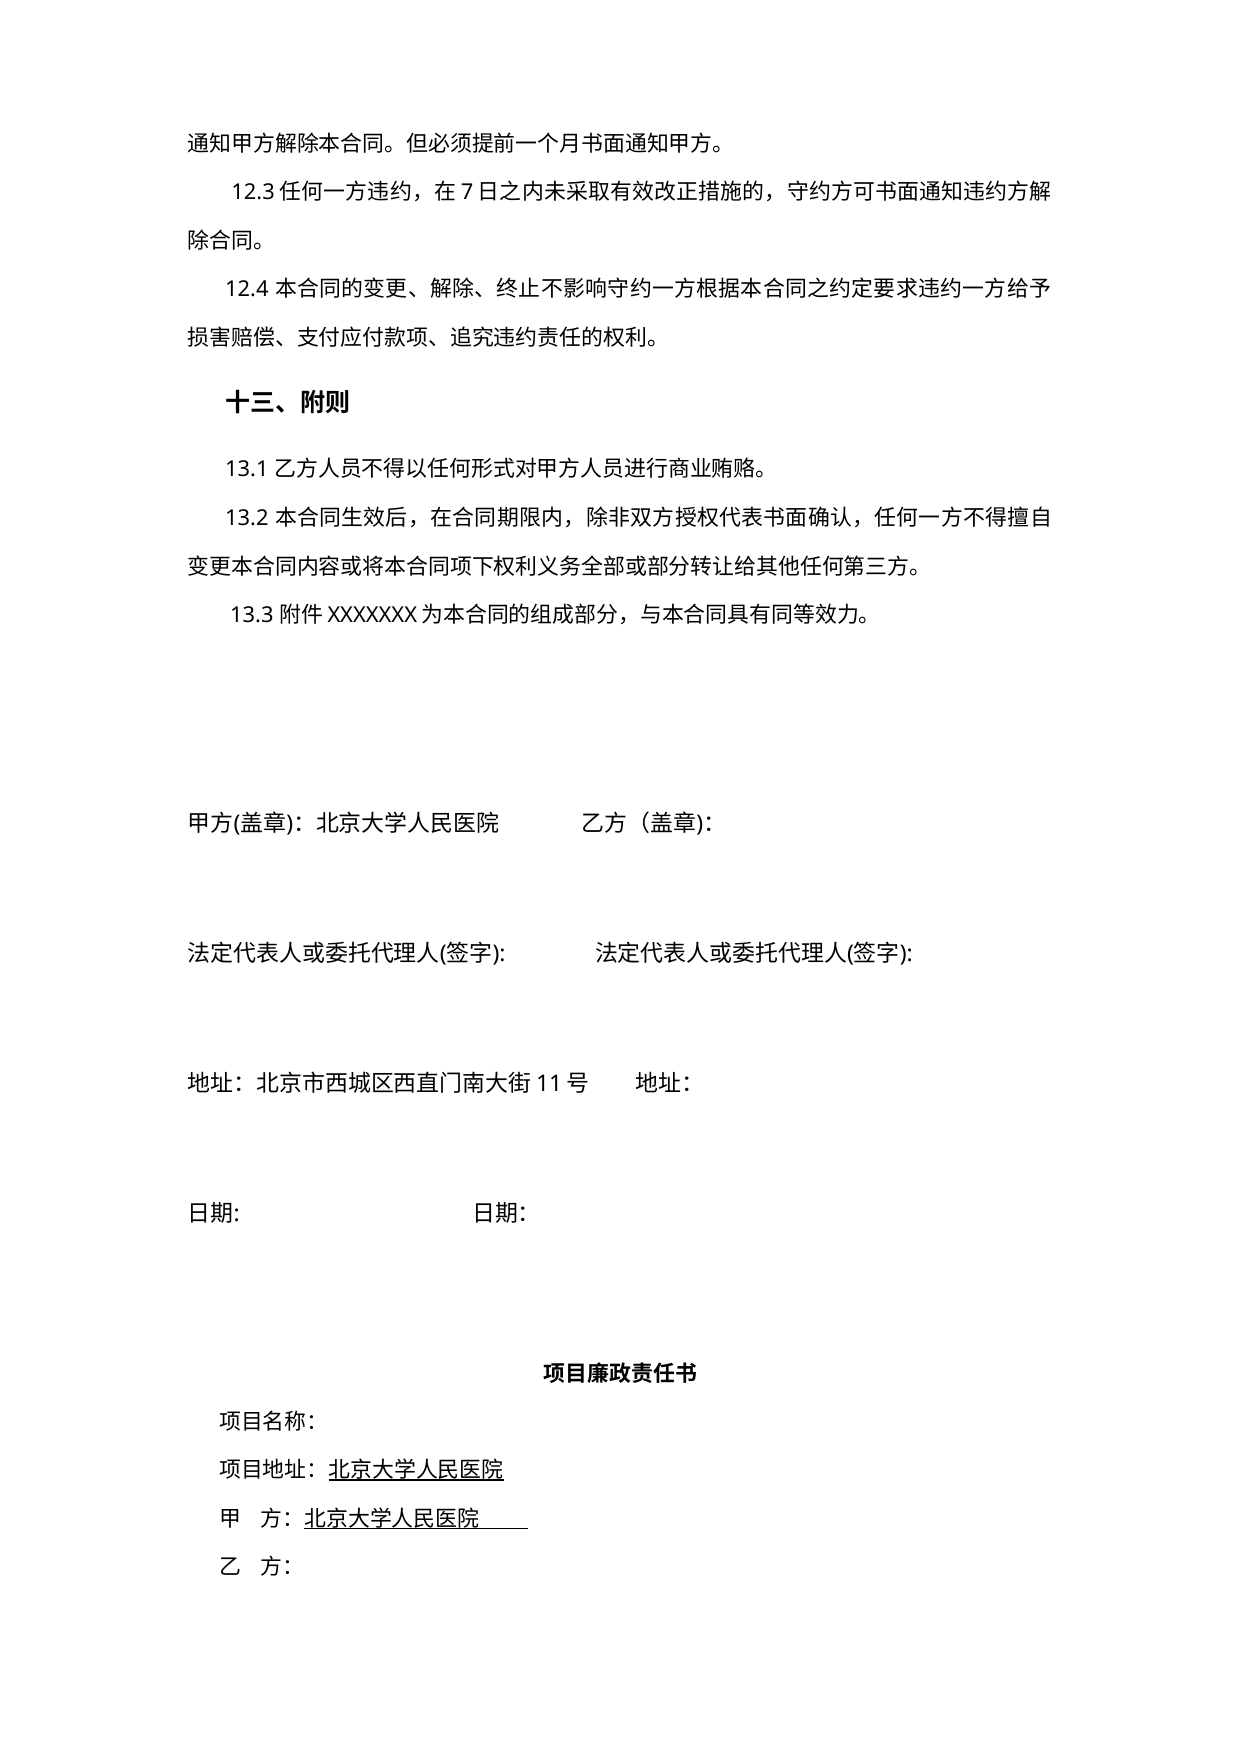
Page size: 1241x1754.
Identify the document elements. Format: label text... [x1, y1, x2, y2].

text 甲方(盖章)：北京大学人民医院 乙方（盖章)： [187, 789, 1053, 854]
text 12.3任何一方违约，在7日之内未采取有效改正措施的，守约方可书面通知违约方解除合同。 [187, 174, 1053, 255]
text 12.4 本合同的变更、解除、终止不影响守约一方根据本合同之约定要求违约一方给予损害赔偿、支付应付款项、追究违约责任的权利。 [187, 271, 1053, 352]
text 地址：北京市西城区西直门南大街11号 地址： [187, 1049, 1053, 1114]
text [187, 126, 1053, 158]
text 十三、附则 [187, 368, 1053, 433]
text 项目名称： [169, 1403, 1053, 1436]
text 甲 方：北京大学人民医院 [169, 1500, 1053, 1533]
text 项目廉政责任书 [187, 1355, 1053, 1388]
text 乙 方： [169, 1548, 1053, 1581]
text 13.1 乙方人员不得以任何形式对甲方人员进行商业贿赂。 [187, 451, 1053, 484]
text 日期: 日期： [187, 1179, 1053, 1244]
text 法定代表人或委托代理人(签字): 法定代表人或委托代理人(签字): [187, 919, 1053, 984]
text 项目地址：北京大学人民医院 [169, 1452, 1053, 1484]
text 13.3 附件XXXXXXX为本合同的组成部分，与本合同具有同等效力。 [187, 597, 1053, 629]
text 13.2 本合同生效后，在合同期限内，除非双方授权代表书面确认，任何一方不得擅自变更本合同内容或将本合同项下权利义务全部或部分转让给其他任何第三方。 [187, 499, 1053, 581]
